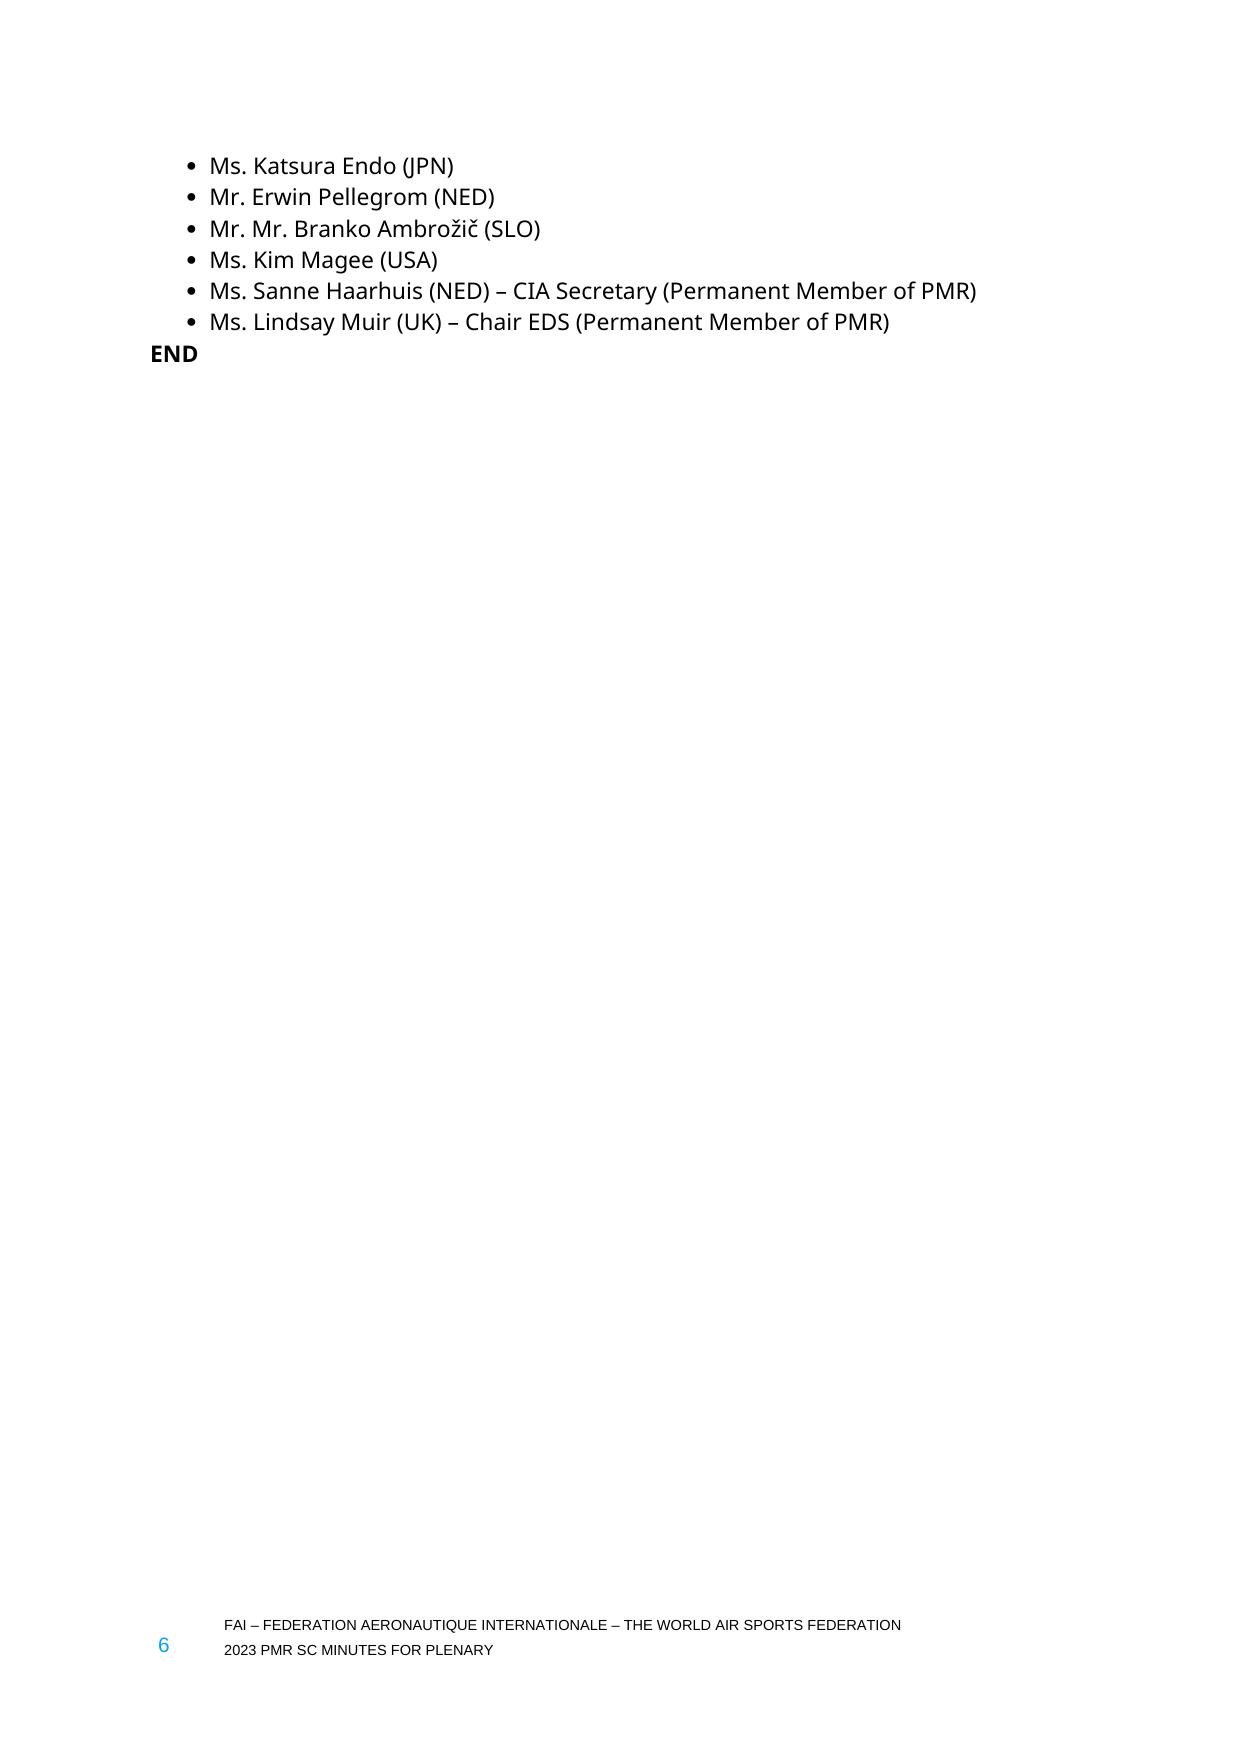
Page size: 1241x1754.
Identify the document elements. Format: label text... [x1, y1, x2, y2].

list Mr. Erwin Pellegrom (NED) [187, 181, 1090, 212]
list Ms. Kim Magee (USA) [187, 244, 1090, 275]
list Ms. Sanne Haarhuis (NED) – CIA Secretary (Permanent Member of PMR) [187, 275, 1090, 306]
text END [150, 337, 1090, 369]
list Ms. Katsura Endo (JPN) [187, 150, 1090, 181]
list Ms. Lindsay Muir (UK) – Chair EDS (Permanent Member of PMR) [187, 306, 1090, 337]
list Mr. Mr. Branko Ambrožič (SLO) [187, 212, 1090, 244]
